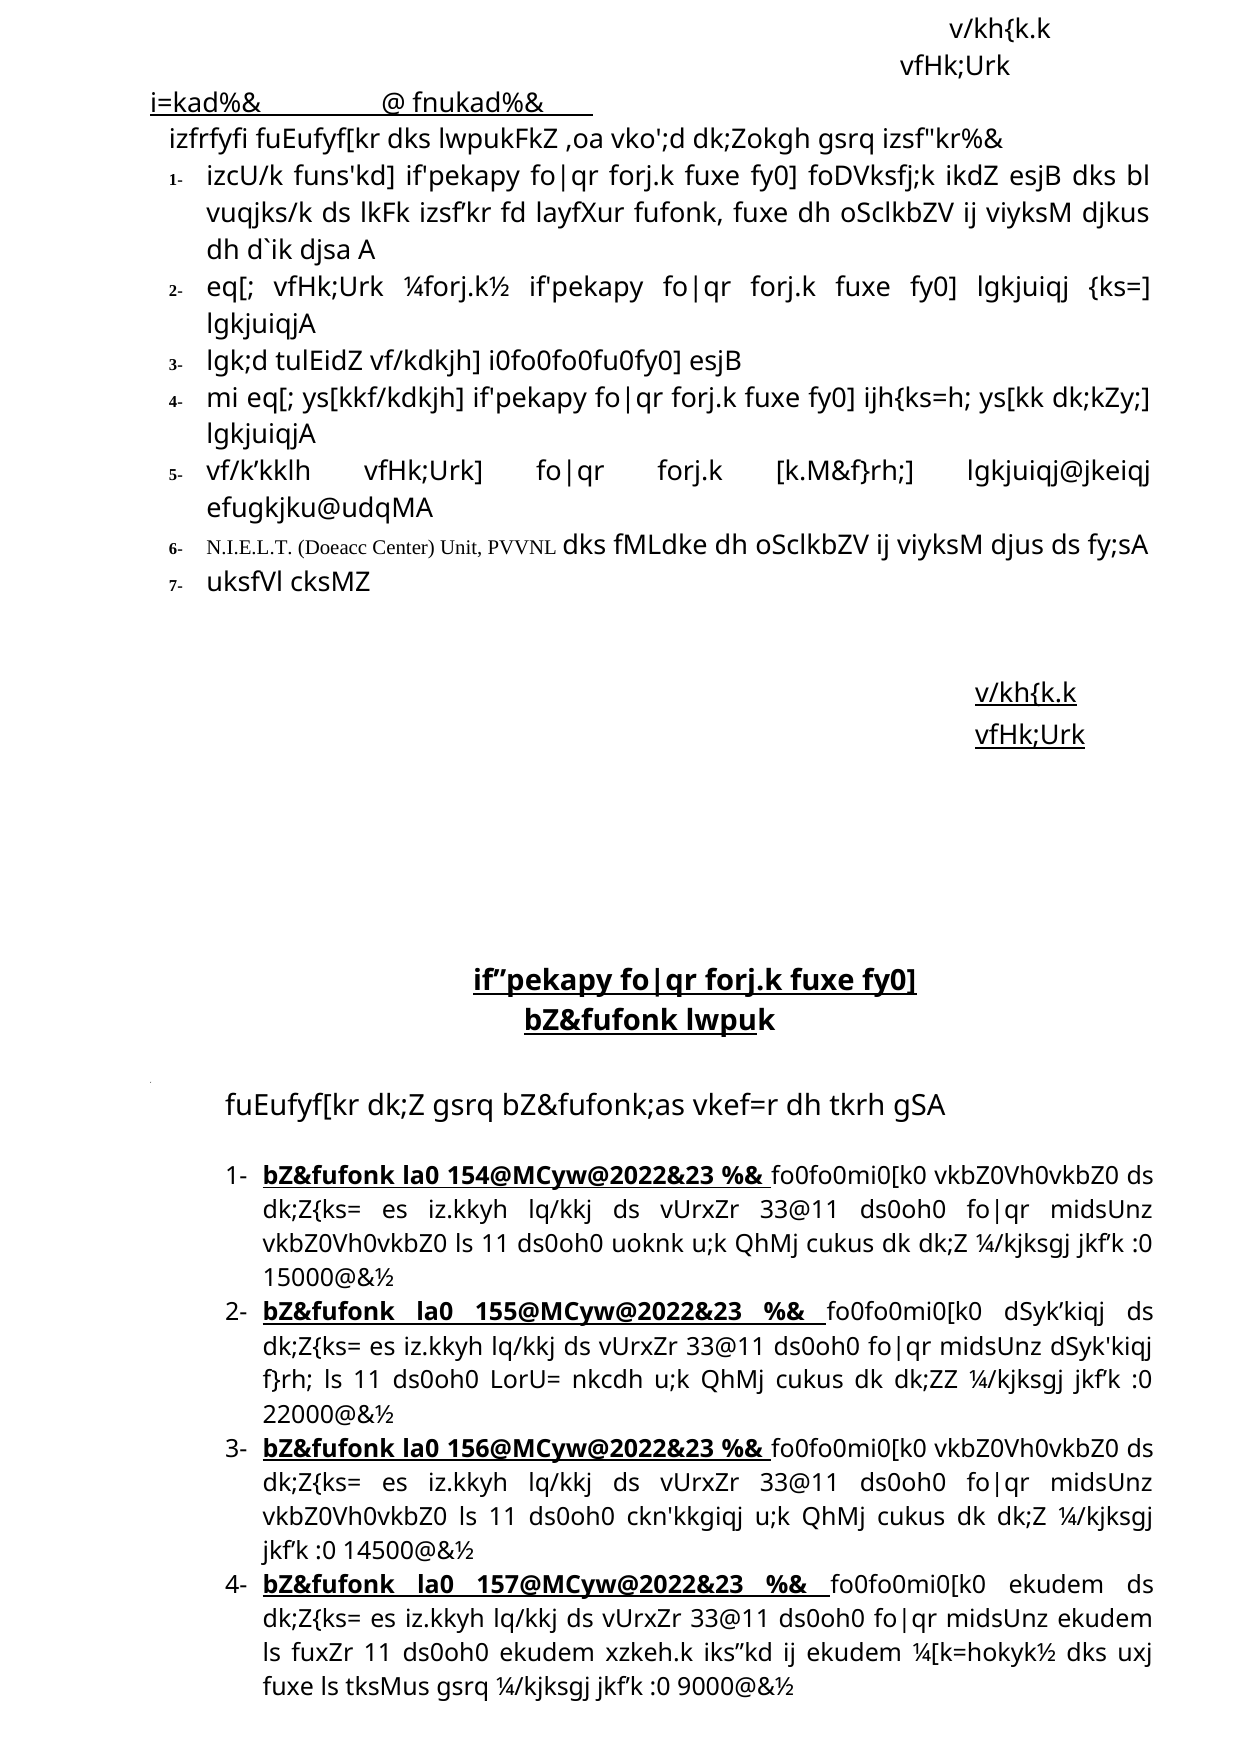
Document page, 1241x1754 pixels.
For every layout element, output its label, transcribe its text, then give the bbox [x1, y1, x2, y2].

list bZ&fufonk la0 155@MCyw@2022&23 %& fo0fo0mi0[k0 dSyk’kiqj ds dk;Z{ks= es iz.kkyh lq/kkj ds vUrxZr 33@11 ds0oh0 fo|qr midsUnz dSyk'kiqj f}rh; ls 11 ds0oh0 LorU= nkcdh u;k QhMj cukus dk dk;ZZ ¼/kjksgj jkf’k :0 22000@&½ [225, 1294, 1154, 1430]
list bZ&fufonk la0 157@MCyw@2022&23 %& fo0fo0mi0[k0 ekudem ds dk;Z{ks= es iz.kkyh lq/kkj ds vUrxZr 33@11 ds0oh0 fo|qr midsUnz ekudem ls fuxZr 11 ds0oh0 ekudem xzkeh.k iks”kd ij ekudem ¼[k=hokyk½ dks uxj fuxe ls tksMus gsrq ¼/kjksgj jkf’k :0 9000@&½ [225, 1567, 1154, 1703]
list mi eq[; ys[kkf/kdkjh] if'pekapy fo|qr forj.k fuxe fy0] ijh{ks=h; ys[kk dk;kZy;] lgkjuiqjA [169, 378, 1152, 452]
list eq[; vfHk;Urk ¼forj.k½ if'pekapy fo|qr forj.k fuxe fy0] lgkjuiqj {ks=] lgkjuiqjA [169, 267, 1152, 341]
text v/kh{k.k vfHk;Urk [900, 9, 1152, 83]
text fuEufyf[kr dk;Z gsrq bZ&fufonk;as vkef=r dh tkrh gSA [150, 1084, 1154, 1124]
list vf/k’kklh vfHk;Urk] fo|qr forj.k [k.M&f}rh;] lgkjuiqj@jkeiqj efugkjku@udqMA [169, 452, 1152, 526]
list bZ&fufonk la0 156@MCyw@2022&23 %& fo0fo0mi0[k0 vkbZ0Vh0vkbZ0 ds dk;Z{ks= es iz.kkyh lq/kkj ds vUrxZr 33@11 ds0oh0 fo|qr midsUnz vkbZ0Vh0vkbZ0 ls 11 ds0oh0 ckn'kkgiqj u;k QhMj cukus dk dk;Z ¼/kjksgj jkf’k :0 14500@&½ [225, 1430, 1154, 1567]
text bZ&fufonk lwpuk [150, 999, 1152, 1039]
list N.I.E.L.T. (Doeacc Center) Unit, PVVNL dks fMLdke dh oSclkbZV ij viyksM djus ds fy;sA [169, 526, 1152, 562]
text izfrfyfi fuEufyf[kr dks lwpukFkZ ,oa vko';d dk;Zokgh gsrq izsf"kr%& [169, 120, 1152, 157]
list uksfVl cksMZ [169, 562, 1152, 599]
text if”pekapy fo|qr forj.k fuxe fy0] [450, 959, 1152, 999]
list lgk;d tulEidZ vf/kdkjh] i0fo0fo0fu0fy0] esjB [169, 341, 1152, 378]
text i=kad%& @ fnukad%& [150, 83, 1152, 120]
list bZ&fufonk la0 154@MCyw@2022&23 %& fo0fo0mi0[k0 vkbZ0Vh0vkbZ0 ds dk;Z{ks= es iz.kkyh lq/kkj ds vUrxZr 33@11 ds0oh0 fo|qr midsUnz vkbZ0Vh0vkbZ0 ls 11 ds0oh0 uoknk u;k QhMj cukus dk dk;Z ¼/kjksgj jkf’k :0 15000@&½ [225, 1158, 1154, 1294]
list izcU/k funs'kd] if'pekapy fo|qr forj.k fuxe fy0] foDVksfj;k ikdZ esjB dks bl vuqjks/k ds lkFk izsf’kr fd layfXur fufonk, fuxe dh oSclkbZV ij viyksM djkus dh d`ik djsa A [169, 157, 1152, 267]
text v/kh{k.k vfHk;Urk [975, 673, 1152, 752]
